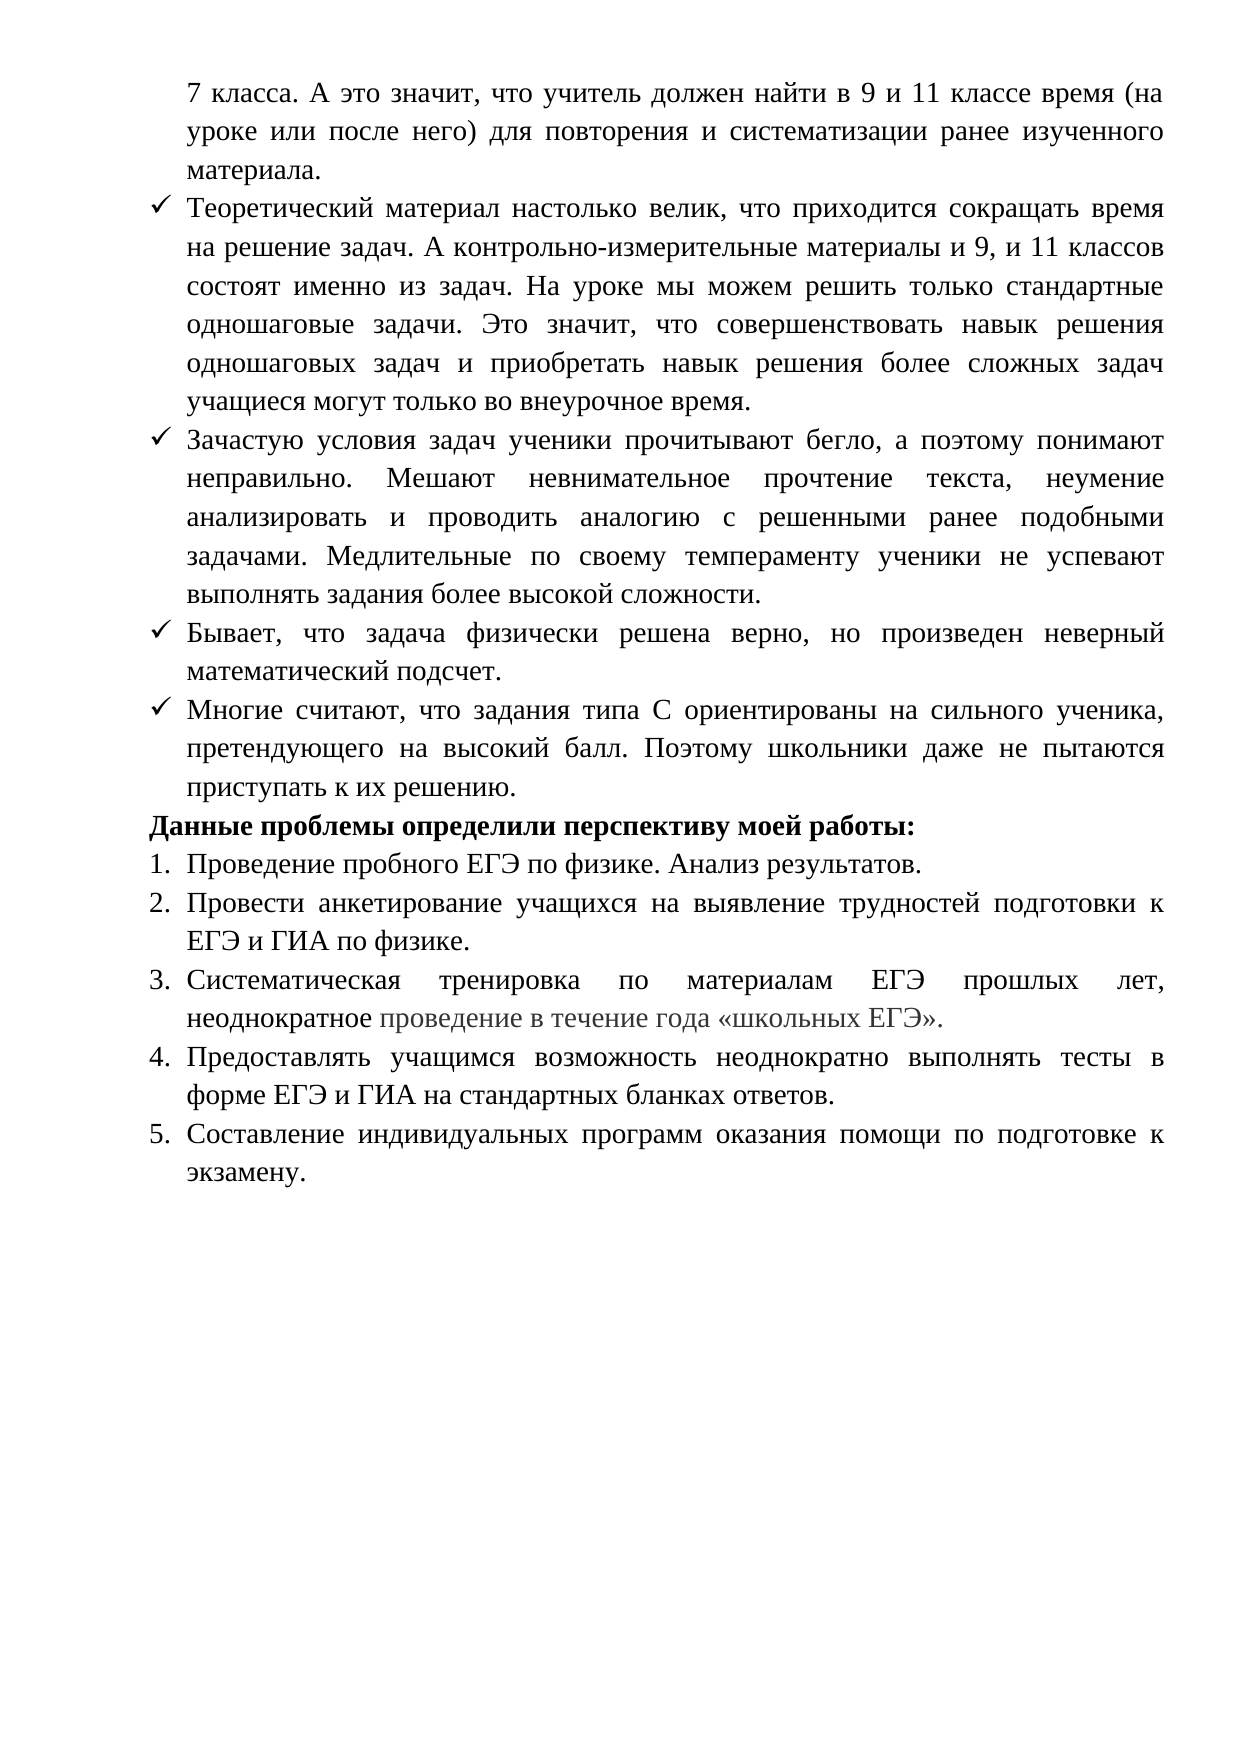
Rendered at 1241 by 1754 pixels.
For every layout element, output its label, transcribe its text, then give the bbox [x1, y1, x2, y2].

list Провести анкетирование учащихся на выявление трудностей подготовки к ЕГЭ и ГИА по физике. [149, 885, 1165, 957]
list Проведение пробного ЕГЭ по физике. Анализ результатов. [149, 846, 1165, 880]
list Систематическая тренировка по материалам ЕГЭ прошлых лет, неоднократное проведение в течение года «школьных ЕГЭ». [149, 962, 1165, 1034]
list Теоретический материал настолько велик, что приходится сокращать время на решение задач. А контрольно-измерительные материалы и 9, и 11 классов состоят именно из задач. На уроке мы можем решить только стандартные одношаговые задачи. Это значит, что совершенствовать навык решения одношаговых задач и приобретать навык решения более сложных задач учащиеся могут только во внеурочное время. [149, 191, 1165, 417]
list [149, 75, 1165, 186]
text Данные проблемы определили перспективу моей работы: [75, 808, 1165, 841]
list Составление индивидуальных программ оказания помощи по подготовке к экзамену. [149, 1116, 1165, 1188]
list Бывает, что задача физически решена верно, но произведен неверный математический подсчет. [149, 615, 1165, 687]
list Многие считают, что задания типа С ориентированы на сильного ученика, претендующего на высокий балл. Поэтому школьники даже не пытаются приступать к их решению. [149, 692, 1165, 803]
list Предоставлять учащимся возможность неоднократно выполнять тесты в форме ЕГЭ и ГИА на стандартных бланках ответов. [149, 1039, 1165, 1111]
list Зачастую условия задач ученики прочитывают бегло, а поэтому понимают неправильно. Мешают невнимательное прочтение текста, неумение анализировать и проводить аналогию с решенными ранее подобными задачами. Медлительные по своему темпераменту ученики не успевают выполнять задания более высокой сложности. [149, 422, 1165, 610]
